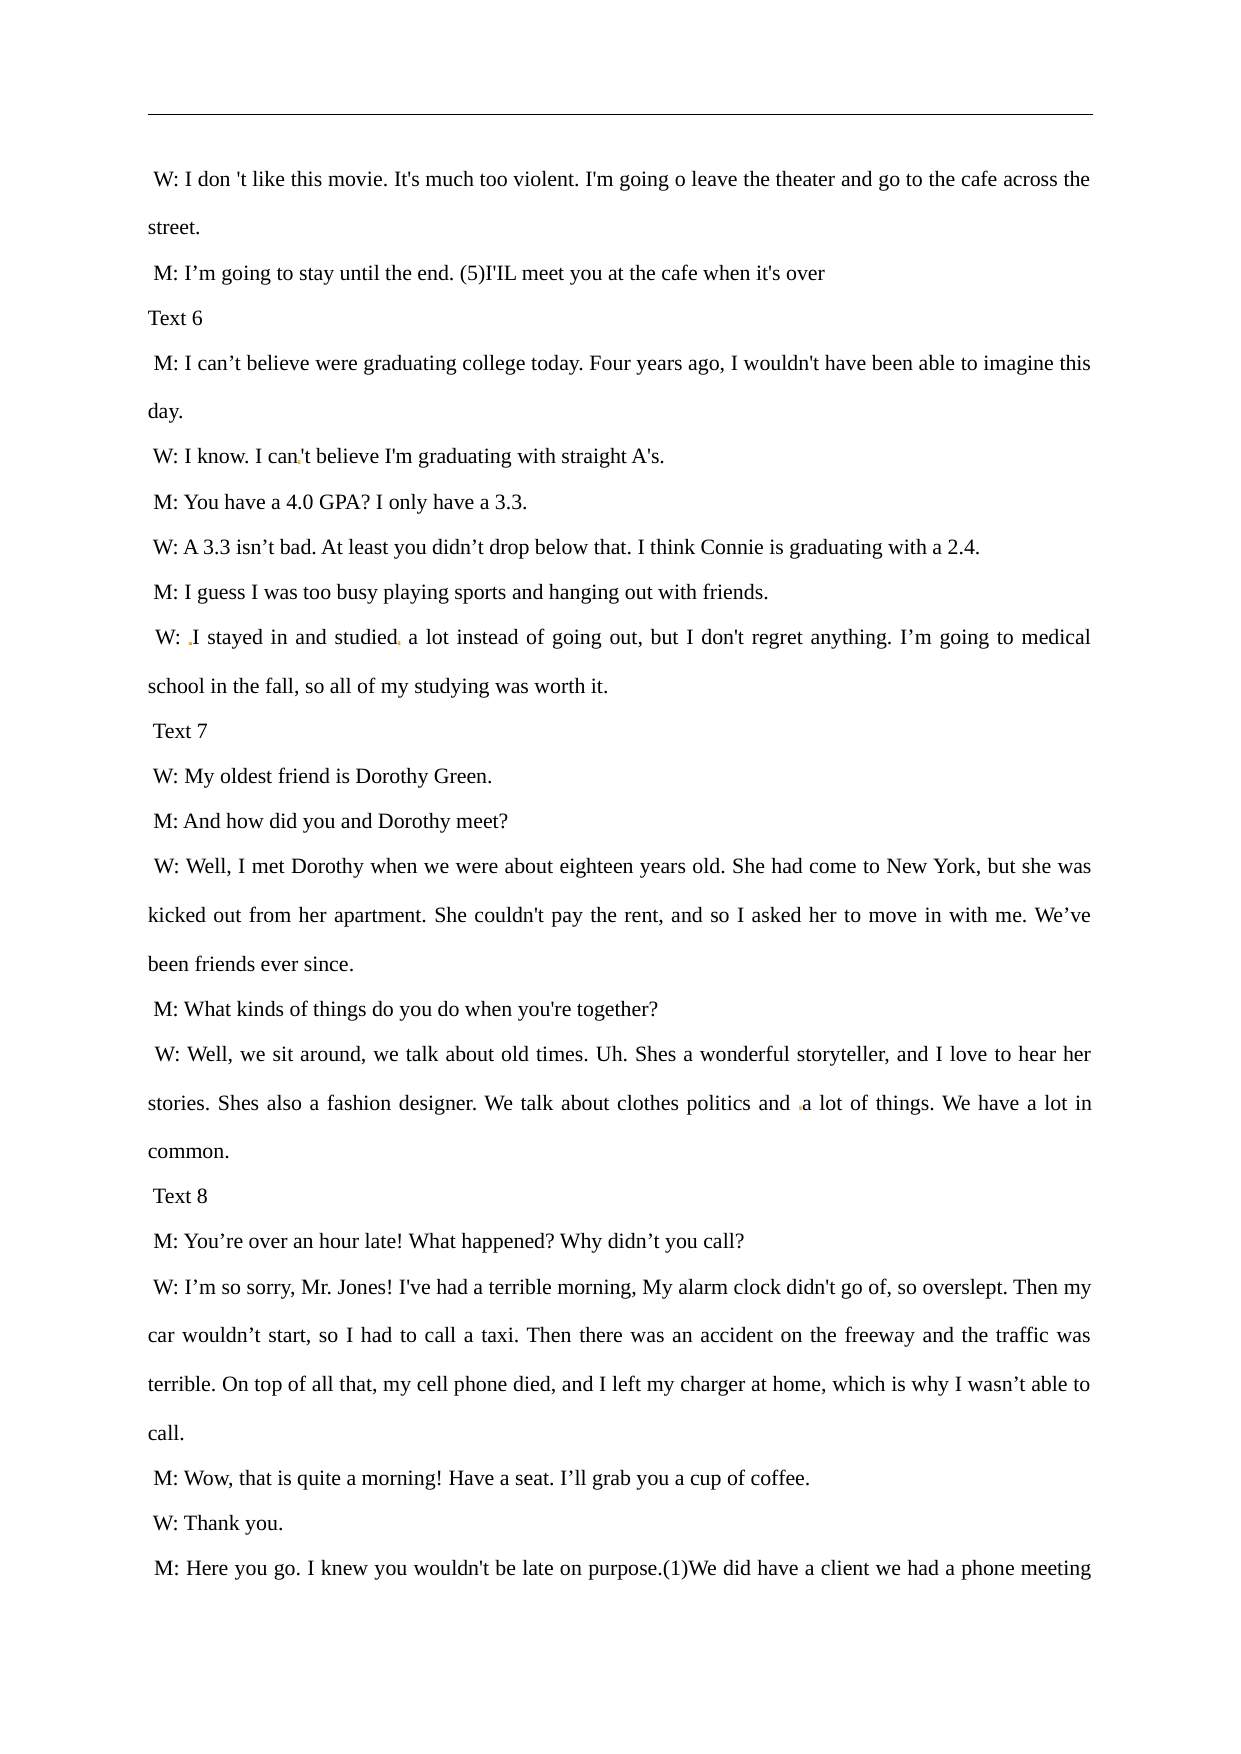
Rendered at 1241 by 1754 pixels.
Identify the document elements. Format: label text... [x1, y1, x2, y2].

text M: You’re over an hour late! What happened? Why didn’t you call? [148, 1225, 1093, 1257]
text Text 6 [148, 301, 1093, 333]
text M: I’m going to stay until the end. (5)I'IL meet you at the cafe when it's over [148, 256, 1093, 288]
text W: Well, I met Dorothy when we were about eighteen years old. She had come to New York, but she was kicked out from her apartment. She couldn't pay the rent, and so I asked her to move in with me. We’ve been friends ever since. [148, 849, 1093, 979]
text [148, 1552, 1093, 1584]
text Text 7 [148, 714, 1093, 747]
text M: You have a 4.0 GPA? I only have a 3.3. [148, 485, 1093, 517]
text W: A 3.3 isn’t bad. At least you didn’t drop below that. I think Connie is graduating with a 2.4. [148, 530, 1093, 563]
text W: I know. I can't believe I'm graduating with straight A's. [148, 440, 1093, 472]
text M: I can’t believe were graduating college today. Four years ago, I wouldn't have been able to imagine this day. [148, 346, 1093, 427]
text M: Wow, that is quite a morning! Have a seat. I’ll grab you a cup of coffee. [148, 1461, 1093, 1494]
text W: Well, we sit around, we talk about old times. Uh. Shes a wonderful storyteller, and I love to hear her stories. Shes also a fashion designer. We talk about clothes politics and a lot of things. We have a lot in common. [148, 1037, 1093, 1167]
text W: My oldest friend is Dorothy Green. [148, 759, 1093, 792]
text M: And how did you and Dorothy meet? [148, 804, 1093, 837]
text Text 8[来源:学科网] [148, 1180, 1093, 1212]
text W: I’m so sorry, Mr. Jones! I've had a terrible morning, My alarm clock didn't go of, so overslept. Then my car wouldn’t start, so I had to call a taxi. Then there was an accident on the freeway and the traffic was terrible. On top of all that, my cell phone died, and I left my charger at home, which is why I wasn’t able to call. [148, 1270, 1093, 1449]
text W: Thank you. [148, 1506, 1093, 1539]
text M: I guess I was too busy playing sports and hanging out with friends. [148, 575, 1093, 608]
text W: I don 't like this movie. It's much too violent. I'm going o leave the theater and go to the cafe across the street. [148, 162, 1093, 243]
text M: What kinds of things do you do when you're together?[来源:Zxxk.Com] [148, 992, 1093, 1024]
text W: I stayed in and studied a lot instead of going out, but I don't regret anything. I’m going to medical school in the fall, so all of my studying was worth it. [148, 620, 1093, 702]
